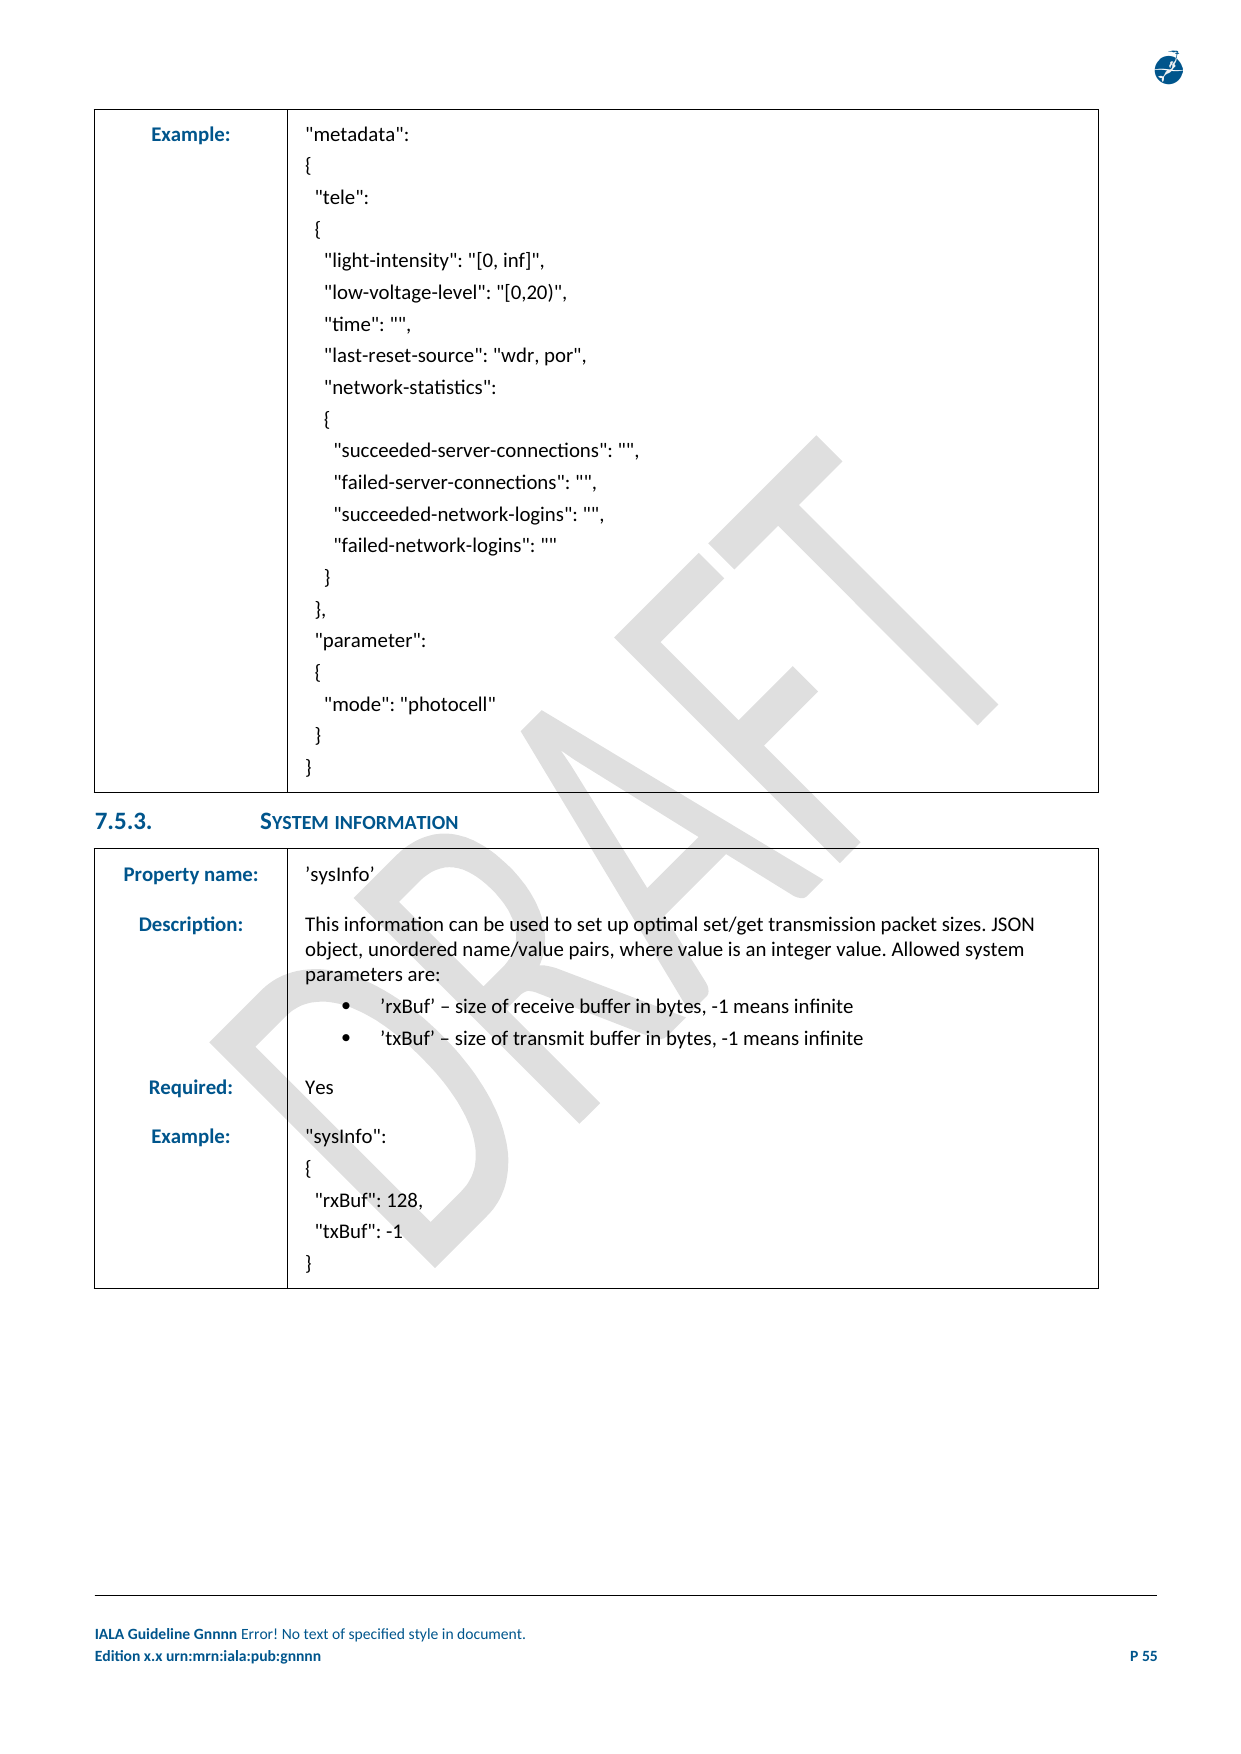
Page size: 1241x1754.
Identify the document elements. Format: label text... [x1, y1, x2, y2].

table_cell Yes [288, 1062, 1098, 1112]
table_cell This information can be used to set up optimal set/get transmission packet sizes. JSON object, unordered name/value pairs, where value is an integer value. Allowed system parameters are: ’rxBuf’ – size of receive buffer in bytes, -1 means infinite ’txBuf’ – size of transmit buffer in bytes, -1 means infinite [288, 899, 1098, 1062]
table_cell "sysInfo": { "rxBuf": 128, "txBuf": -1 } [288, 1112, 1098, 1288]
table_header Property name: [95, 849, 287, 899]
table_header ’sysInfo’ [288, 849, 1098, 899]
table_cell Description: [95, 899, 287, 1062]
table_cell Required: [95, 1062, 287, 1112]
picture [1123, 0, 1241, 119]
text System information [94, 805, 1157, 836]
table_cell Example: [95, 110, 287, 792]
table_cell Example: [95, 1112, 287, 1288]
table_cell "metadata": { "tele": { "light-intensity": "[0, inf]", "low-voltage-level": "[0,20)", "time": "", "last-reset-source": "wdr, por", "network-statistics": { "succeeded-server-connections": "", "failed-server-connections": "", "succeeded-network-logins": "", "failed-network-logins": "" } }, "parameter": { "mode": "photocell" } } [288, 110, 1098, 792]
